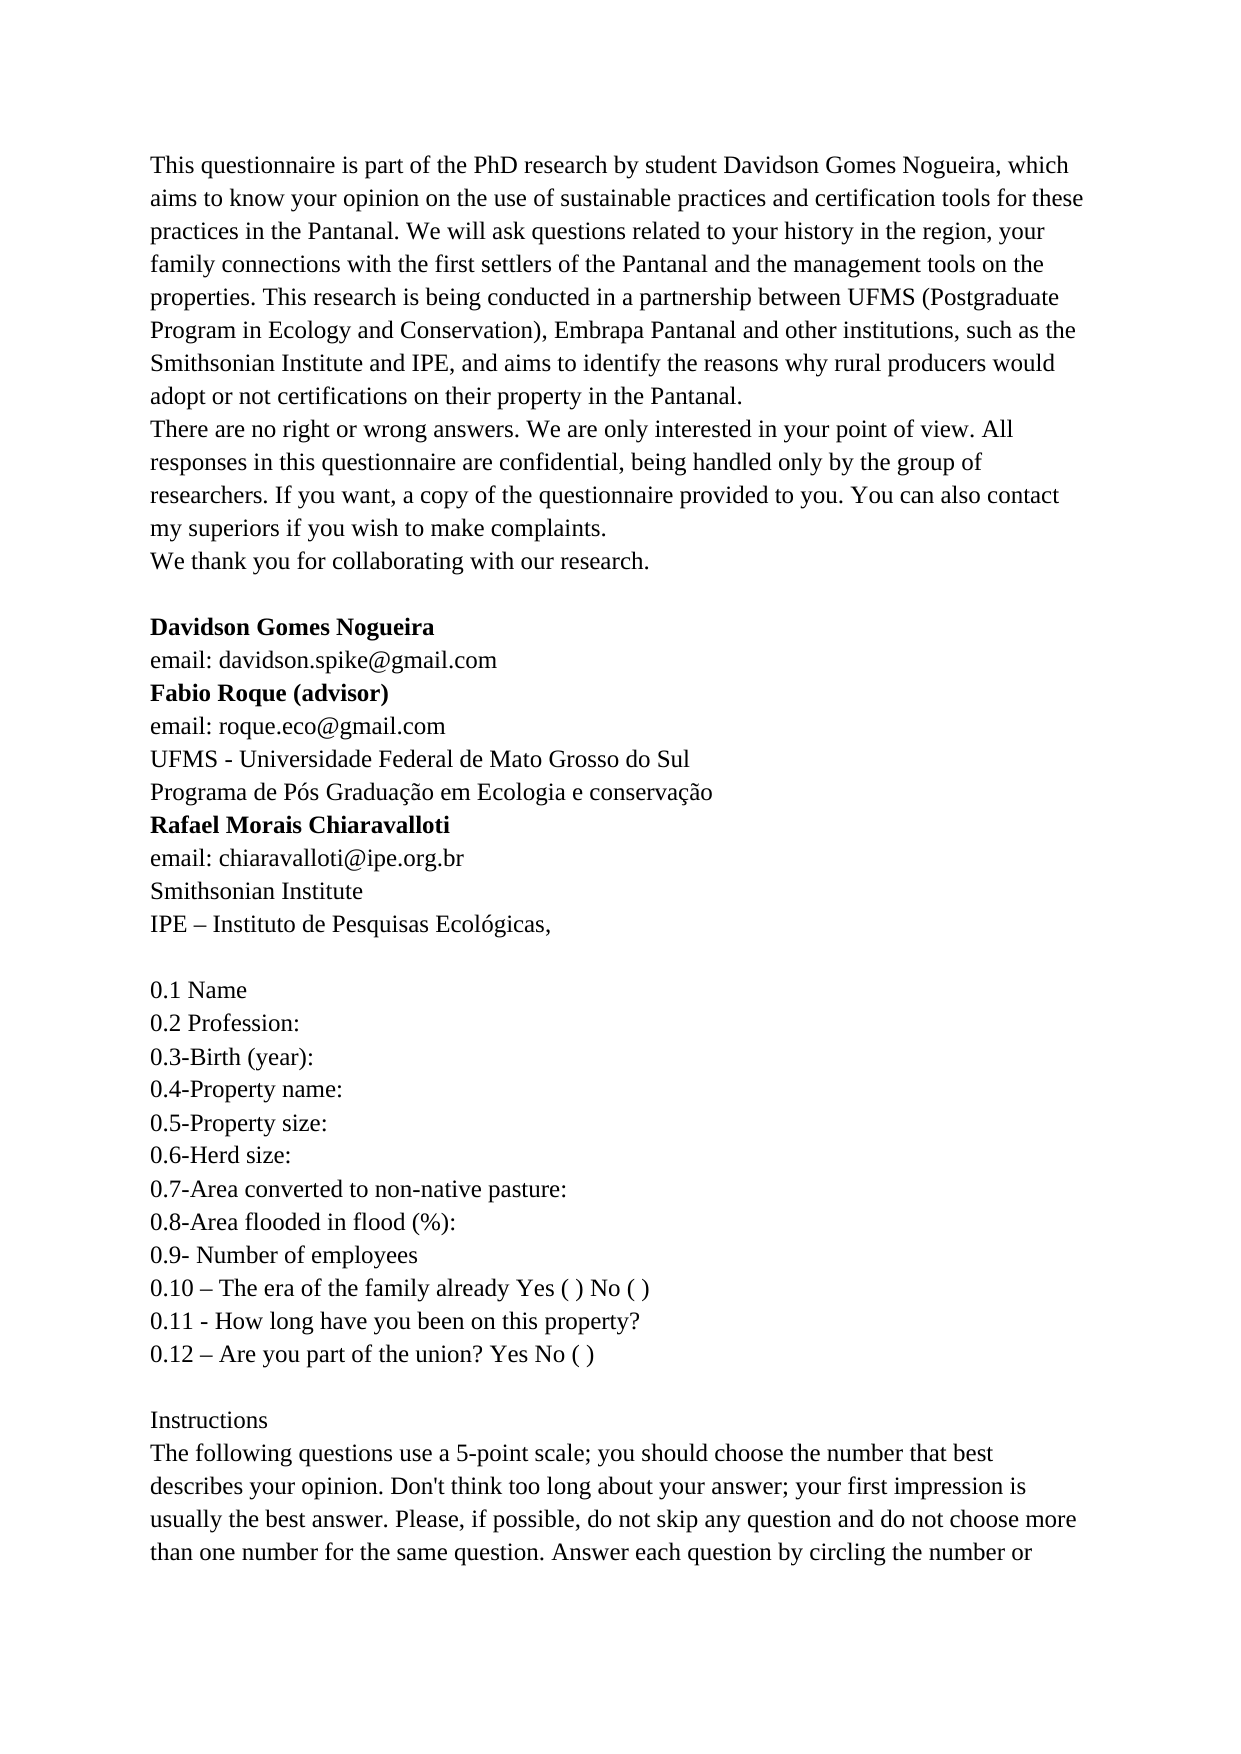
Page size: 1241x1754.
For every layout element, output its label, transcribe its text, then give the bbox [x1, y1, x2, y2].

text email: davidson.spike@gmail.com [150, 645, 1090, 674]
text 0.9- Number of employees [150, 1240, 1090, 1268]
text 0.5-Property size: [150, 1108, 1090, 1136]
text Programa de Pós Graduação em Ecologia e conservação [150, 777, 1090, 806]
text 0.1 Name [150, 976, 1090, 1004]
text 0.4-Property name: [150, 1074, 1090, 1103]
text This questionnaire is part of the PhD research by student Davidson Gomes Nogueira, which aims to know your opinion on the use of sustainable practices and certification tools for these practices in the Pantanal. We will ask questions related to your history in the region, your family connections with the first settlers of the Pantanal and the management tools on the properties. This research is being conducted in a partnership between UFMS (Postgraduate Program in Ecology and Conservation), Embrapa Pantanal and other institutions, such as the Smithsonian Institute and IPE, and aims to identify the reasons why rural producers would adopt or not certifications on their property in the Pantanal. [150, 150, 1090, 410]
text 0.7-Area converted to non-native pasture: [150, 1174, 1090, 1202]
text 0.10 – The era of the family already Yes ( ) No ( ) [150, 1273, 1090, 1301]
text email: chiaravalloti@ipe.org.br [150, 843, 1090, 872]
text email: roque.eco@gmail.com [150, 711, 1090, 740]
text 0.6-Herd size: [150, 1141, 1090, 1169]
text Rafael Morais Chiaravalloti [150, 810, 1090, 839]
text Instructions [150, 1405, 1090, 1433]
text 0.2 Profession: [150, 1008, 1090, 1037]
text We thank you for collaborating with our research. [150, 546, 1090, 575]
text 0.8-Area flooded in flood (%): [150, 1207, 1090, 1235]
text IPE – Instituto de Pesquisas Ecológicas, [150, 909, 1090, 938]
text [150, 1438, 1090, 1566]
text There are no right or wrong answers. We are only interested in your point of view. All responses in this questionnaire are confidential, being handled only by the group of researchers. If you want, a copy of the questionnaire provided to you. You can also contact my superiors if you wish to make complaints. [150, 414, 1090, 542]
text 0.11 - How long have you been on this property? [150, 1306, 1090, 1334]
text Smithsonian Institute [150, 876, 1090, 905]
text 0.12 – Are you part of the union? Yes No ( ) [150, 1339, 1090, 1367]
text UFMS - Universidade Federal de Mato Grosso do Sul [150, 744, 1090, 773]
text Fabio Roque (advisor) [150, 678, 1090, 707]
text Davidson Gomes Nogueira [150, 612, 1090, 641]
text 0.3-Birth (year): [150, 1042, 1090, 1070]
